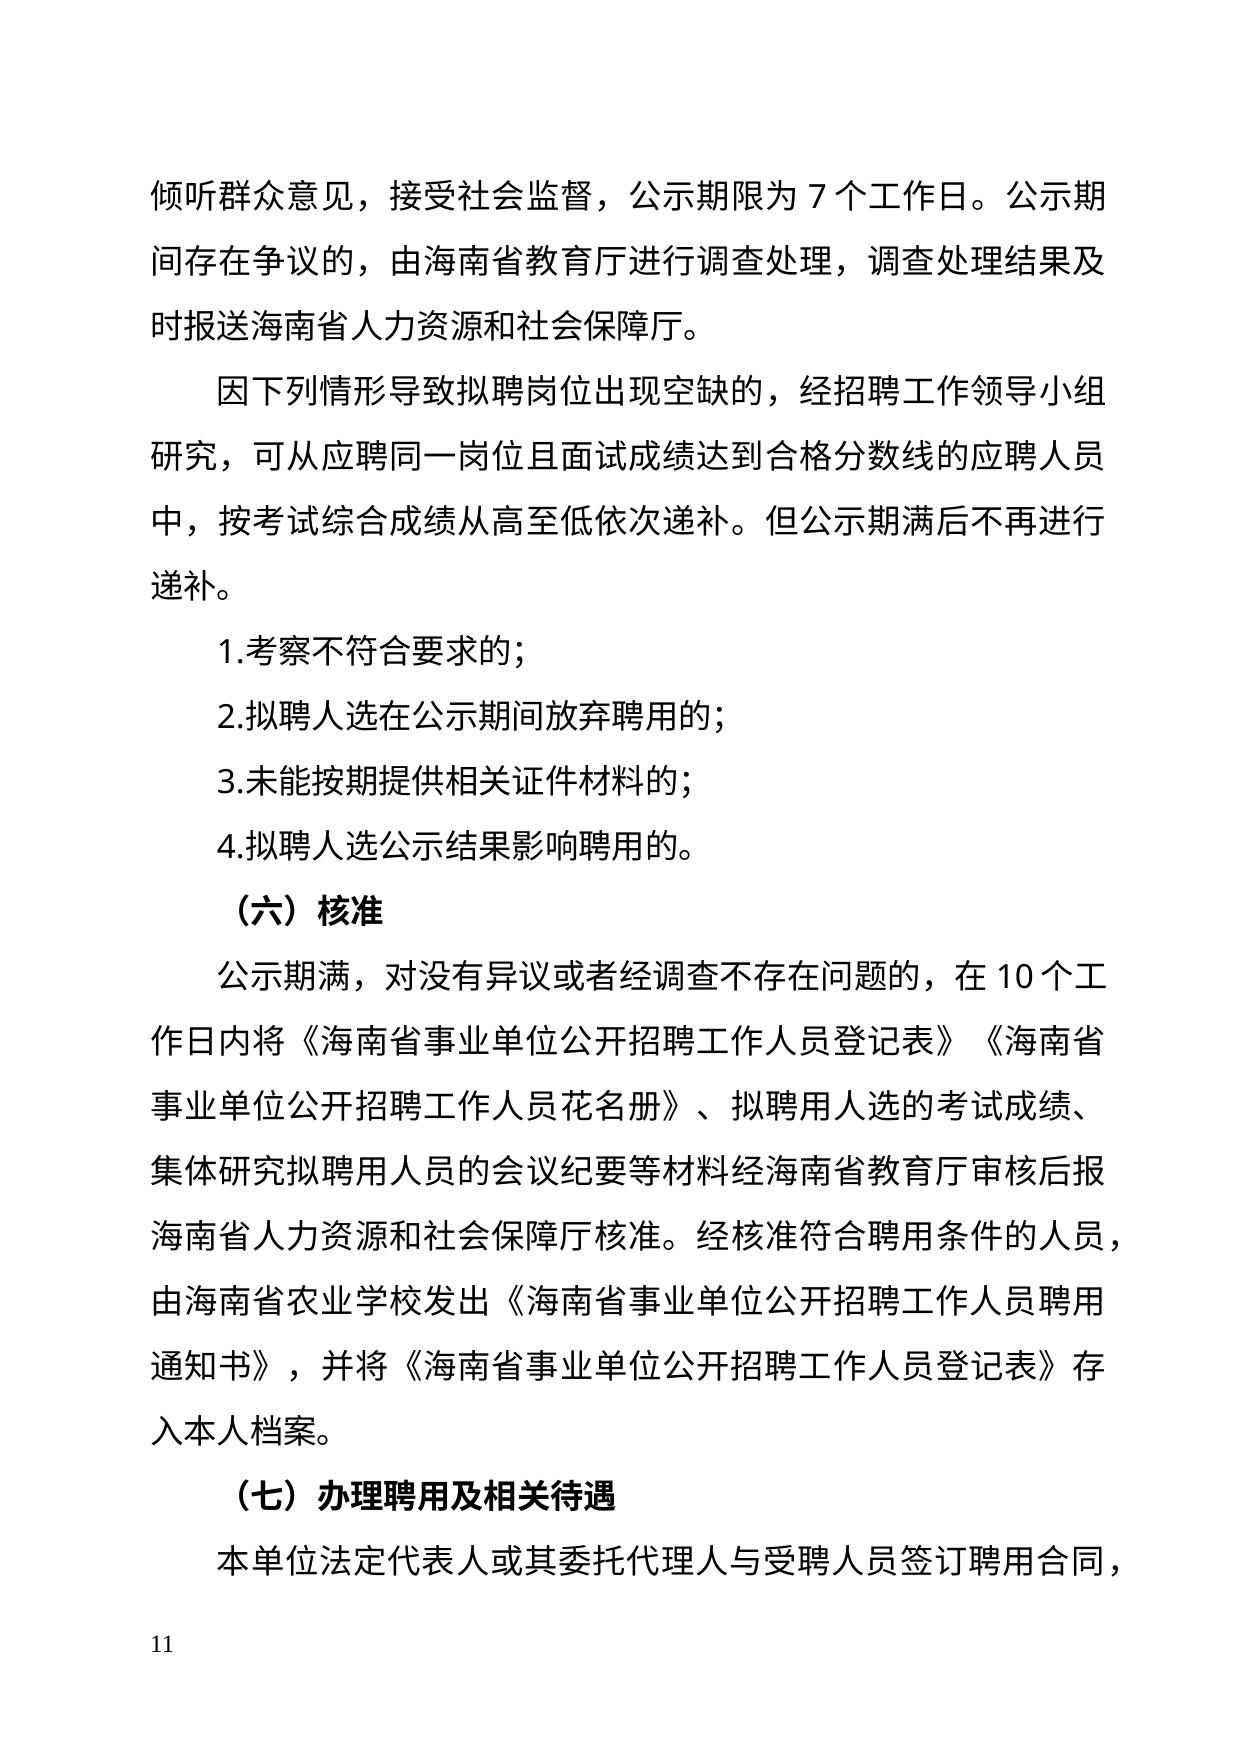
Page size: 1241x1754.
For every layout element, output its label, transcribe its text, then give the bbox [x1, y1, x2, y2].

text （七）办理聘用及相关待遇 [150, 1462, 1107, 1527]
text （六）核准 [150, 877, 1107, 942]
text 4.拟聘人选公示结果影响聘用的。 [150, 812, 1107, 877]
text 公示期满，对没有异议或者经调查不存在问题的，在10个工作日内将《海南省事业单位公开招聘工作人员登记表》《海南省事业单位公开招聘工作人员花名册》、拟聘用人选的考试成绩、集体研究拟聘用人员的会议纪要等材料经海南省教育厅审核后报海南省人力资源和社会保障厅核准。经核准符合聘用条件的人员，由海南省农业学校发出《海南省事业单位公开招聘工作人员聘用通知书》，并将《海南省事业单位公开招聘工作人员登记表》存入本人档案。 [150, 942, 1107, 1462]
text 因下列情形导致拟聘岗位出现空缺的，经招聘工作领导小组研究，可从应聘同一岗位且面试成绩达到合格分数线的应聘人员中，按考试综合成绩从高至低依次递补。但公示期满后不再进行递补。 [150, 357, 1107, 617]
text 1.考察不符合要求的； [150, 617, 1107, 682]
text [150, 162, 1107, 357]
text 2.拟聘人选在公示期间放弃聘用的； [150, 682, 1107, 747]
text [150, 1527, 1107, 1592]
text 3.未能按期提供相关证件材料的； [150, 747, 1107, 812]
